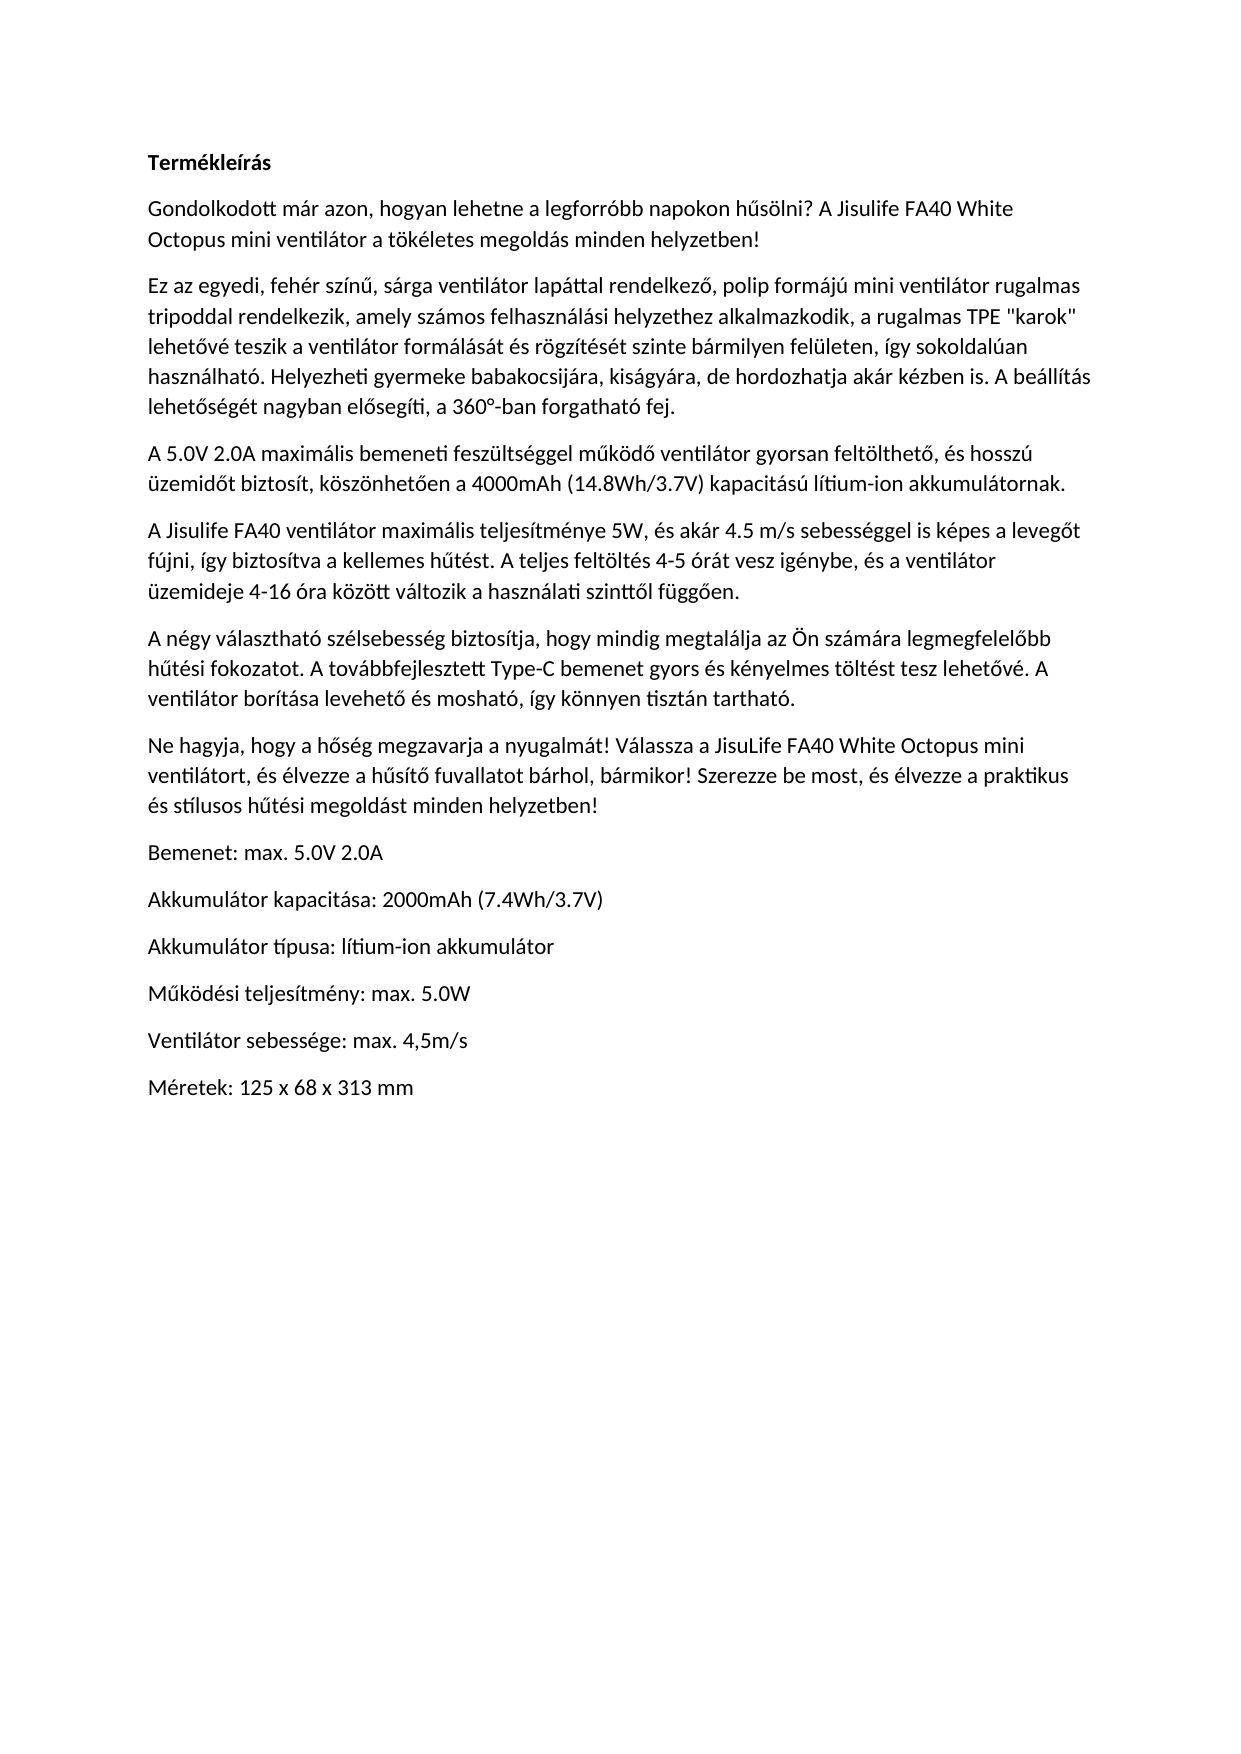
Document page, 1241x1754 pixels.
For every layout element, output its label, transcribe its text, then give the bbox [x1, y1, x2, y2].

text Akkumulátor kapacitása: 2000mAh (7.4Wh/3.7V) [148, 885, 1093, 913]
text Bemenet: max. 5.0V 2.0A [148, 838, 1093, 866]
text Ne hagyja, hogy a hőség megzavarja a nyugalmát! Válassza a JisuLife FA40 White Octopus mini ventilátort, és élvezze a hűsítő fuvallatot bárhol, bármikor! Szerezze be most, és élvezze a praktikus és stílusos hűtési megoldást minden helyzetben! [148, 731, 1093, 819]
text A 5.0V 2.0A maximális bemeneti feszültséggel működő ventilátor gyorsan feltölthető, és hosszú üzemidőt biztosít, köszönhetően a 4000mAh (14.8Wh/3.7V) kapacitású lítium-ion akkumulátornak. [148, 439, 1093, 497]
text Termékleírás [148, 148, 1093, 176]
text Ventilátor sebessége: max. 4,5m/s [148, 1026, 1093, 1054]
text Működési teljesítmény: max. 5.0W [148, 979, 1093, 1007]
text A Jisulife FA40 ventilátor maximális teljesítménye 5W, és akár 4.5 m/s sebességgel is képes a levegőt fújni, így biztosítva a kellemes hűtést. A teljes feltöltés 4-5 órát vesz igénybe, és a ventilátor üzemideje 4-16 óra között változik a használati szinttől függően. [148, 516, 1093, 605]
text Méretek: 125 x 68 x 313 mm [148, 1073, 1093, 1101]
text A négy választható szélsebesség biztosítja, hogy mindig megtalálja az Ön számára legmegfelelőbb hűtési fokozatot. A továbbfejlesztett Type-C bemenet gyors és kényelmes töltést tesz lehetővé. A ventilátor borítása levehető és mosható, így könnyen tisztán tartható. [148, 624, 1093, 712]
text Akkumulátor típusa: lítium-ion akkumulátor [148, 932, 1093, 960]
text Gondolkodott már azon, hogyan lehetne a legforróbb napokon hűsölni? A Jisulife FA40 White Octopus mini ventilátor a tökéletes megoldás minden helyzetben! [148, 194, 1093, 253]
text Ez az egyedi, fehér színű, sárga ventilátor lapáttal rendelkező, polip formájú mini ventilátor rugalmas tripoddal rendelkezik, amely számos felhasználási helyzethez alkalmazkodik, a rugalmas TPE "karok" lehetővé teszik a ventilátor formálását és rögzítését szinte bármilyen felületen, így sokoldalúan használható. Helyezheti gyermeke babakocsijára, kiságyára, de hordozhatja akár kézben is. A beállítás lehetőségét nagyban elősegíti, a 360°-ban forgatható fej. [148, 272, 1093, 420]
